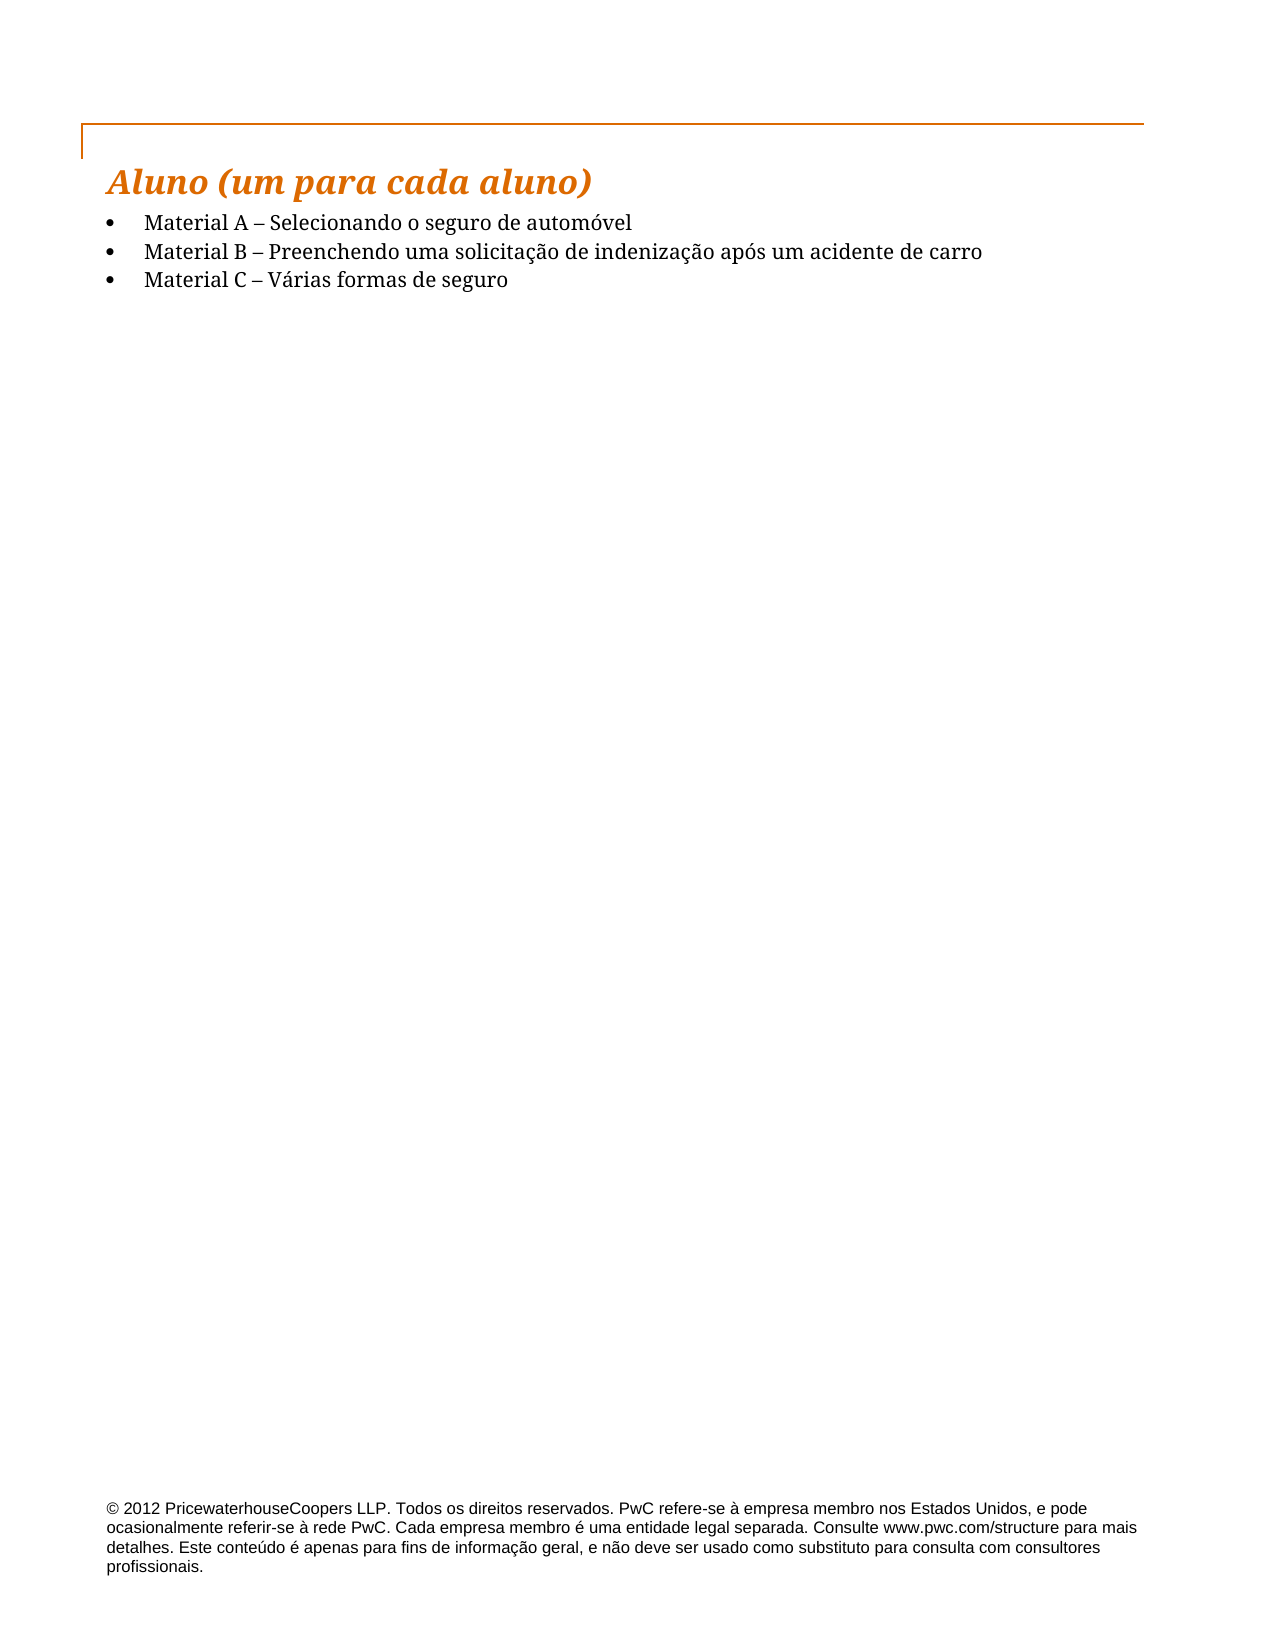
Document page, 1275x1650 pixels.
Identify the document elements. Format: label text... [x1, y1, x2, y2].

list Material B – Preenchendo uma solicitação de indenização após um acidente de carro [106, 237, 1168, 265]
list Material C – Várias formas de seguro [106, 265, 1168, 294]
list Material A – Selecionando o seguro de automóvel [106, 208, 1168, 237]
subtitle Aluno (um para cada aluno) [106, 153, 1168, 204]
